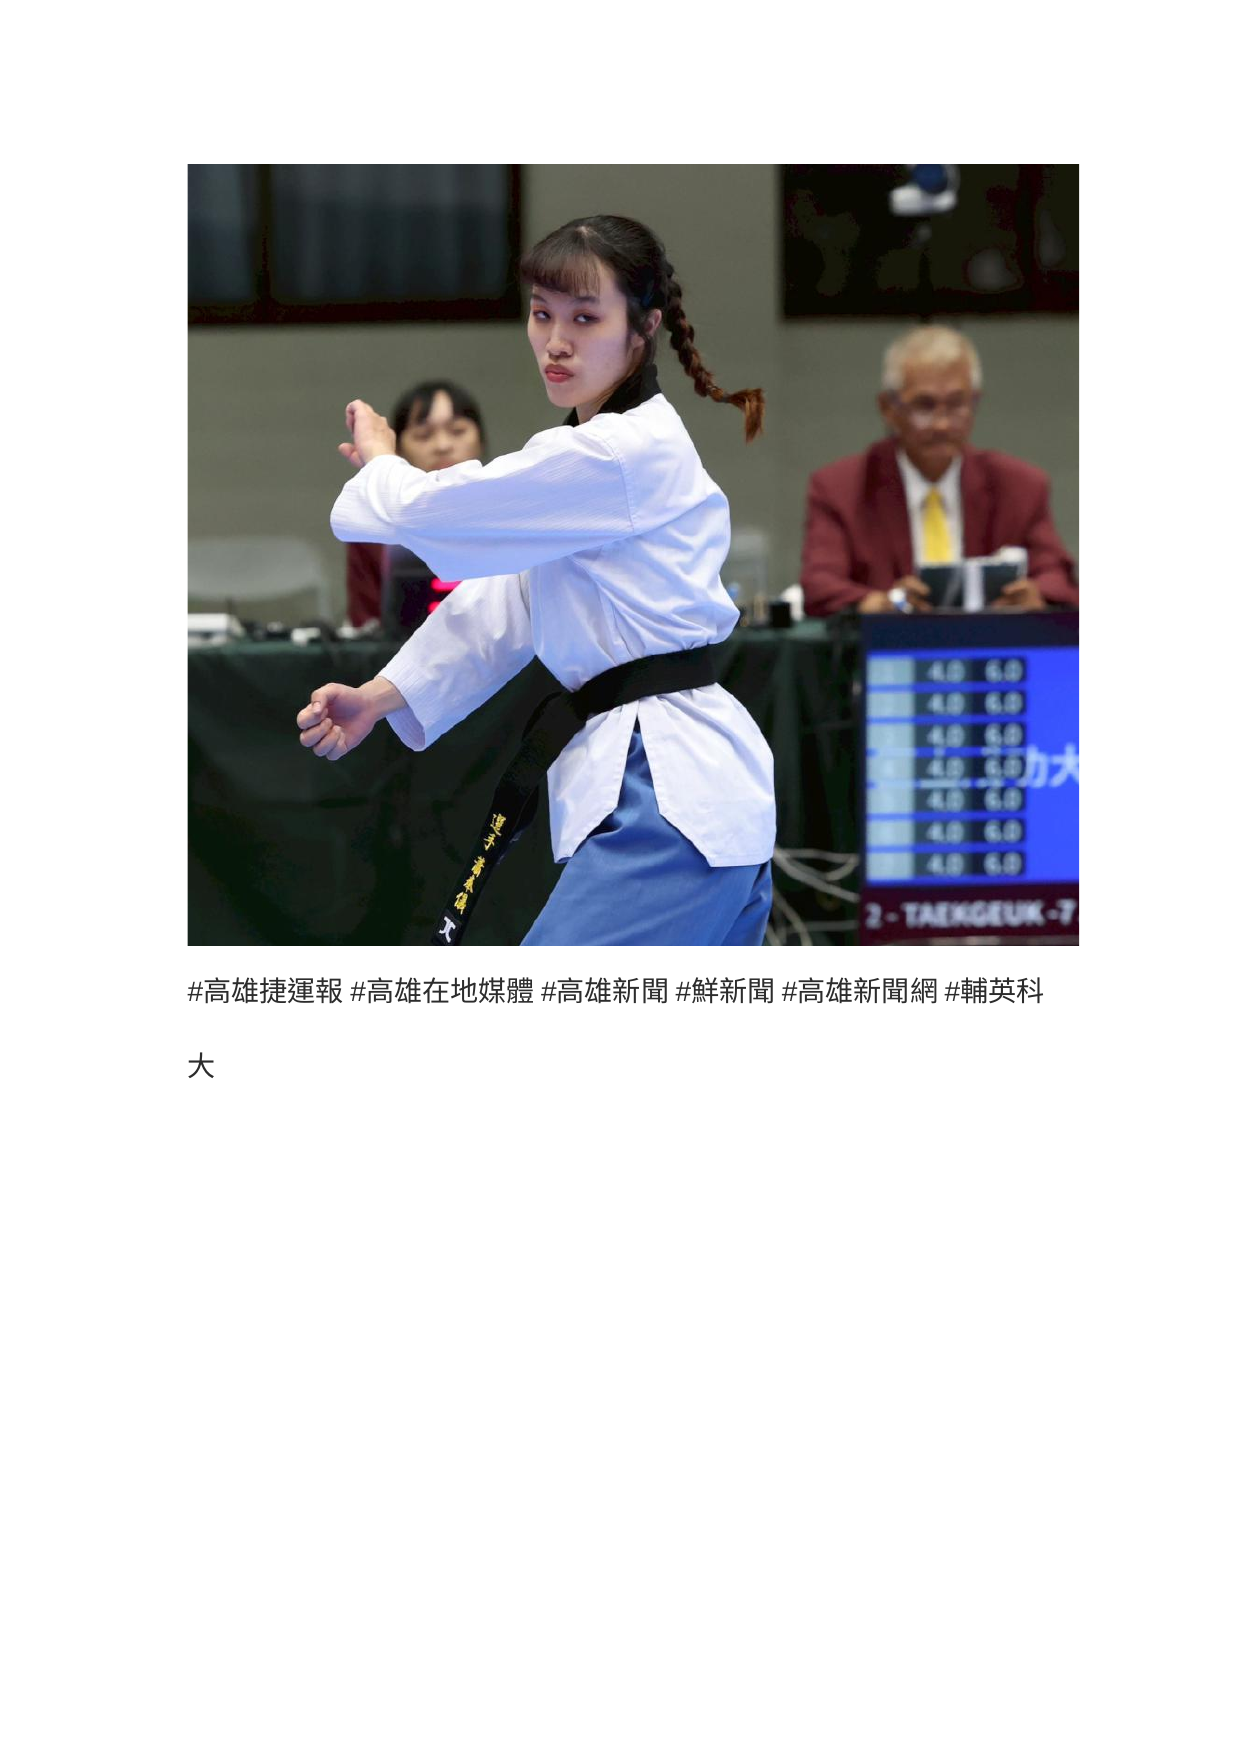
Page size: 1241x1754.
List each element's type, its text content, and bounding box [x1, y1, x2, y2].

text #高雄捷運報 #高雄在地媒體 #高雄新聞 #鮮新聞 #高雄新聞網 #輔英科大 [187, 952, 1053, 1102]
picture [187, 164, 1080, 946]
